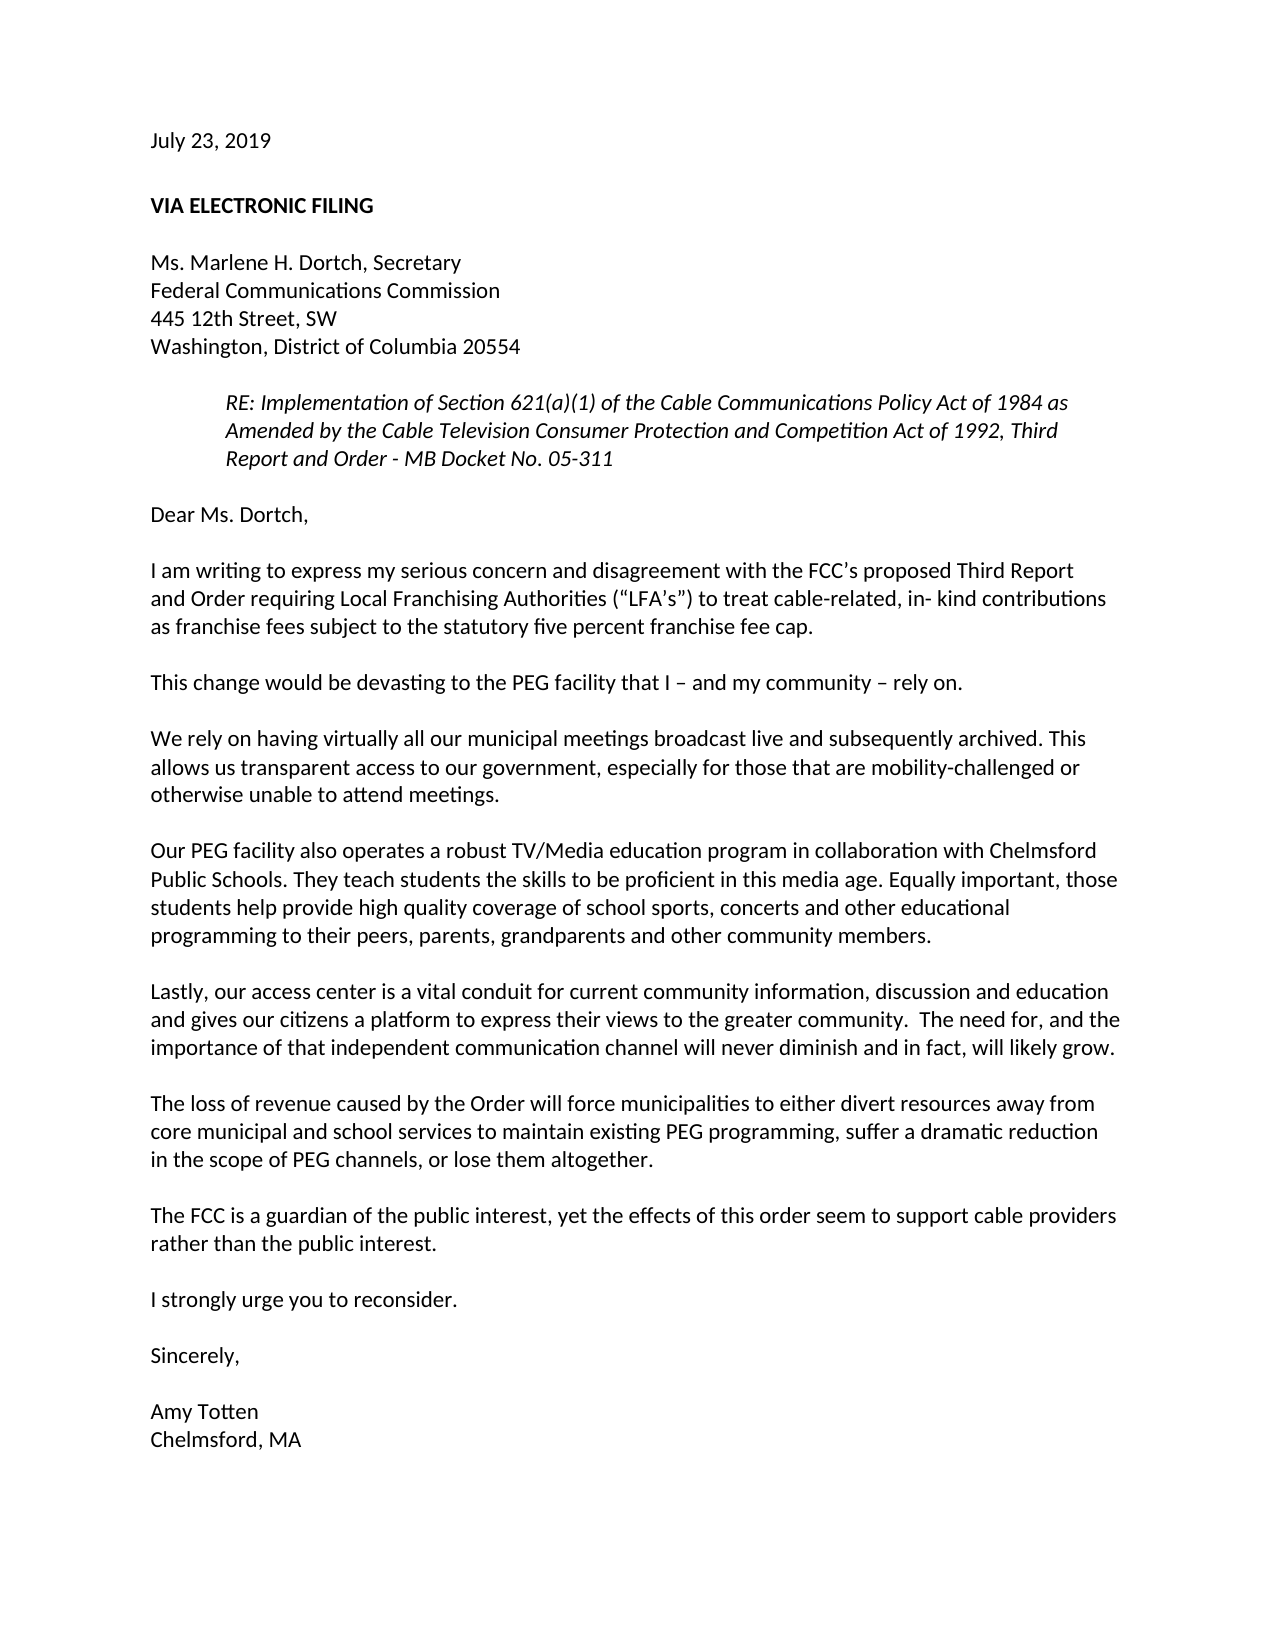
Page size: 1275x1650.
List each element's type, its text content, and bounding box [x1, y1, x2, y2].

text RE: Implementation of Section 621(a)(1) of the Cable Communications Policy Act of 1984 as Amended by the Cable Television Consumer Protection and Competition Act of 1992, Third Report and Order - MB Docket No. 05-311 [225, 388, 1107, 472]
text Ms. Marlene H. Dortch, Secretary [150, 248, 537, 276]
text We rely on having virtually all our municipal meetings broadcast live and subsequently archived. This allows us transparent access to our government, especially for those that are mobility-challenged or otherwise unable to attend meetings. [150, 724, 1126, 809]
text Chelmsford, MA [150, 1425, 1210, 1453]
text Lastly, our access center is a vital conduit for current community information, discussion and education and gives our citizens a platform to express their views to the greater community. The need for, and the importance of that independent communication channel will never diminish and in fact, will likely grow. [150, 977, 1126, 1061]
text Washington, District of Columbia 20554 [150, 332, 1210, 360]
text Amy Totten [150, 1397, 1210, 1425]
text I strongly urge you to reconsider. [150, 1285, 1119, 1313]
text The loss of revenue caused by the Order will force municipalities to either divert resources away from core municipal and school services to maintain existing PEG programming, suffer a dramatic reduction in the scope of PEG channels, or lose them altogether. [150, 1089, 1119, 1173]
text Dear Ms. Dortch, [150, 500, 1210, 528]
text VIA ELECTRONIC FILING [150, 192, 1210, 220]
text July 23, 2019 [75, 126, 1210, 154]
text I am writing to express my serious concern and disagreement with the FCC’s proposed Third Report and Order requiring Local Franchising Authorities (“LFA’s”) to treat cable-related, in- kind contributions as franchise fees subject to the statutory five percent franchise fee cap. [150, 556, 1109, 641]
text Federal Communications Commission 445 12th Street, SW [150, 276, 537, 332]
text This change would be devasting to the PEG facility that I – and my community – rely on. [150, 668, 1126, 697]
text Our PEG facility also operates a robust TV/Media education program in collaboration with Chelmsford Public Schools. They teach students the skills to be proficient in this media age. Equally important, those students help provide high quality coverage of school sports, concerts and other educational programming to their peers, parents, grandparents and other community members. [150, 837, 1126, 949]
text The FCC is a guardian of the public interest, yet the effects of this order seem to support cable providers rather than the public interest. [150, 1201, 1119, 1257]
text Sincerely, [150, 1341, 1210, 1369]
